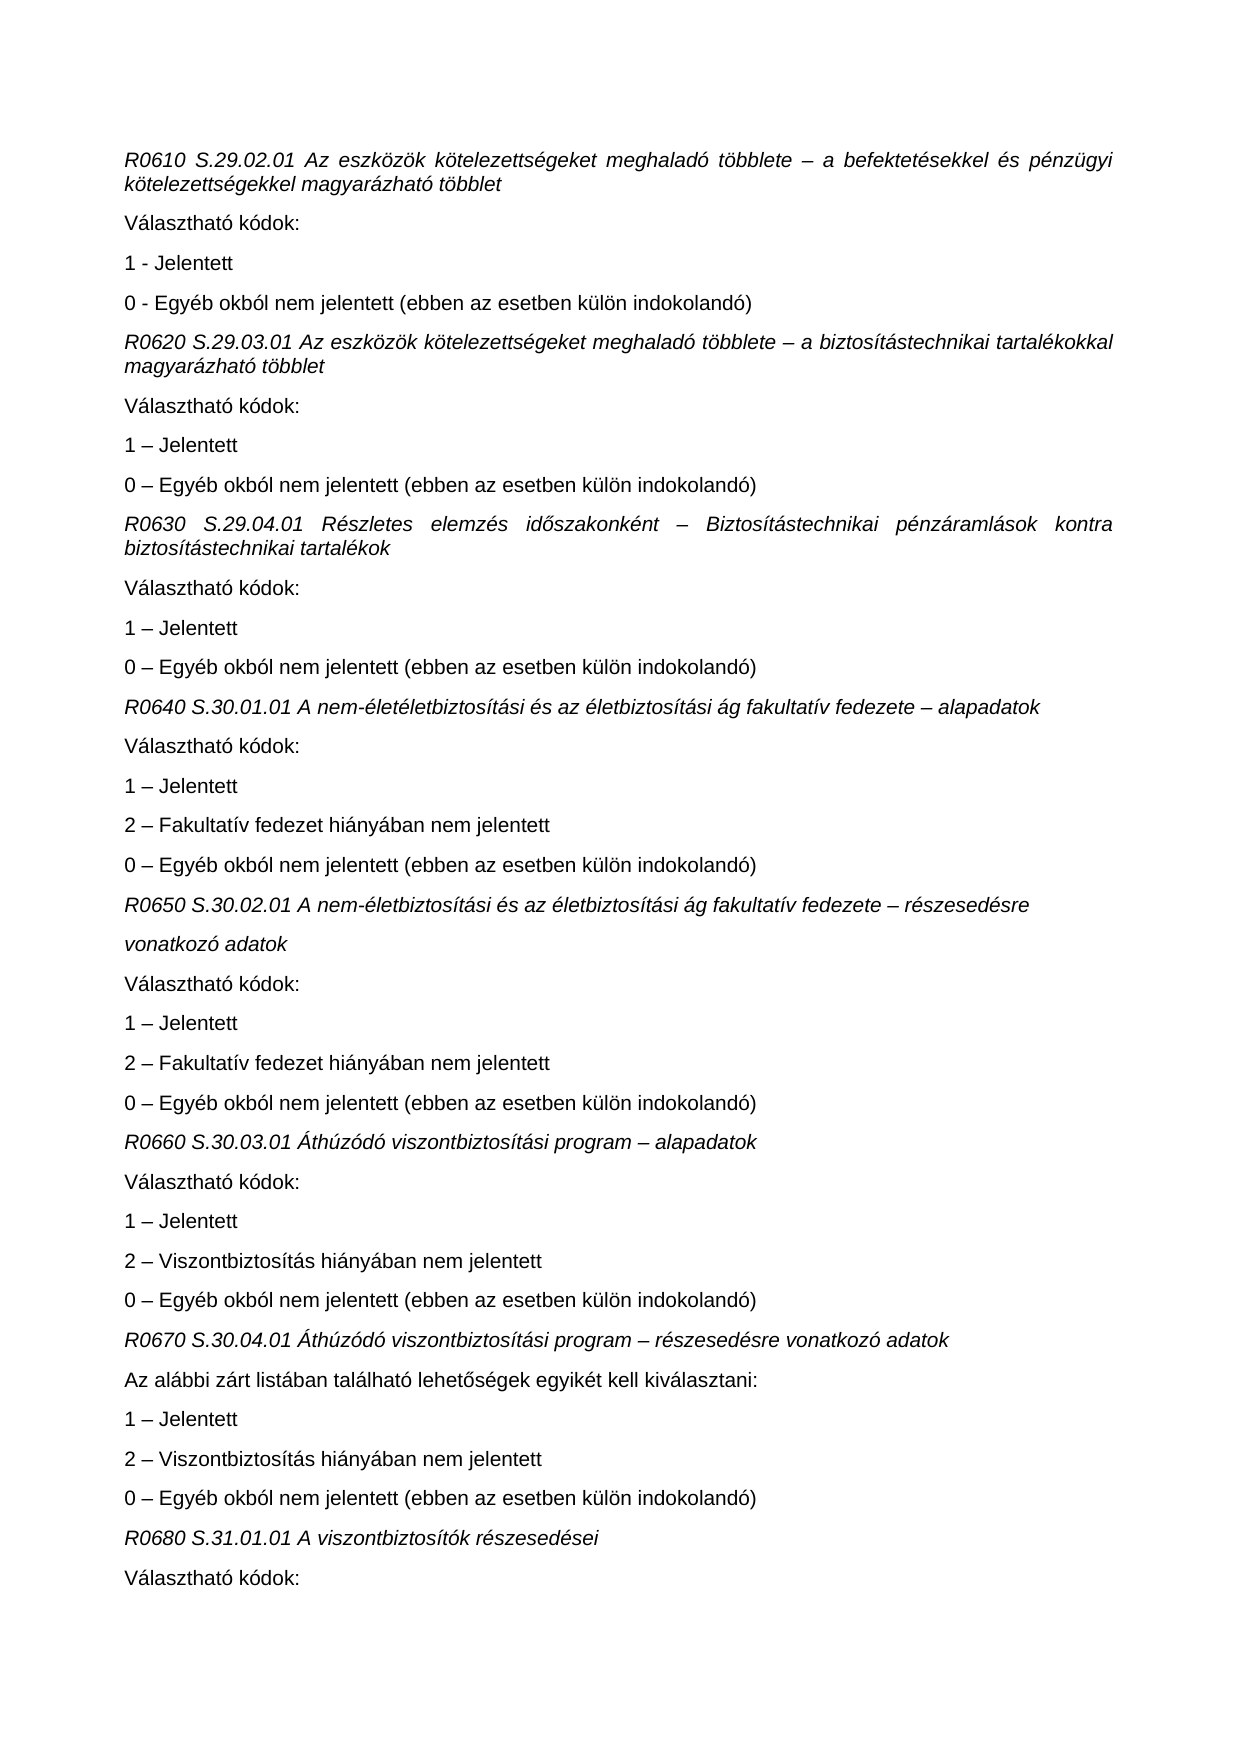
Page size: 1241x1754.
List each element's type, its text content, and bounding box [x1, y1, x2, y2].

text 1 - Jelentett [124, 251, 1116, 275]
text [124, 1486, 1116, 1510]
text Választható kódok: [124, 972, 1116, 996]
text R0680 S.31.01.01 A viszontbiztosítók részesedései [124, 1526, 1116, 1550]
text 1 – Jelentett [124, 774, 1116, 798]
text Választható kódok: [124, 1169, 1116, 1193]
text 1 – Jelentett [124, 615, 1116, 639]
text R0620 S.29.03.01 Az eszközök kötelezettségeket meghaladó többlete – a biztosítástechnikai tartalékokkal magyarázható többlet [124, 330, 1116, 378]
text Az alábbi zárt listában található lehetőségek egyikét kell kiválasztani: [124, 1367, 1116, 1391]
text 0 – Egyéb okból nem jelentett (ebben az esetben külön indokolandó) [124, 853, 1116, 877]
text 2 – Fakultatív fedezet hiányában nem jelentett [124, 1051, 1116, 1075]
text R0640 S.30.01.01 A nem-életéletbiztosítási és az életbiztosítási ág fakultatív fedezete – alapadatok [124, 694, 1116, 718]
text R0660 S.30.03.01 Áthúzódó viszontbiztosítási program – alapadatok [124, 1130, 1116, 1154]
text 0 – Egyéb okból nem jelentett (ebben az esetben külön indokolandó) [124, 473, 1116, 497]
text 0 – Egyéb okból nem jelentett (ebben az esetben külön indokolandó) [124, 655, 1116, 679]
text Választható kódok: [124, 211, 1116, 235]
text Választható kódok: [124, 1565, 1116, 1589]
text 1 – Jelentett [124, 1011, 1116, 1035]
text vonatkozó adatok [124, 932, 1116, 956]
text Választható kódok: [124, 576, 1116, 600]
text Választható kódok: [124, 393, 1116, 417]
text 0 – Egyéb okból nem jelentett (ebben az esetben külön indokolandó) [124, 1288, 1116, 1312]
text 2 – Viszontbiztosítás hiányában nem jelentett [124, 1249, 1116, 1273]
text 1 – Jelentett [124, 1209, 1116, 1233]
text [124, 1447, 1116, 1471]
text R0650 S.30.02.01 A nem-életbiztosítási és az életbiztosítási ág fakultatív fedezete – részesedésre [124, 892, 1116, 916]
text 0 - Egyéb okból nem jelentett (ebben az esetben külön indokolandó) [124, 290, 1116, 314]
text 0 – Egyéb okból nem jelentett (ebben az esetben külön indokolandó) [124, 1090, 1116, 1114]
text Választható kódok: [124, 734, 1116, 758]
text 2 – Fakultatív fedezet hiányában nem jelentett [124, 813, 1116, 837]
text R0630 S.29.04.01 Részletes elemzés időszakonként – Biztosítástechnikai pénzáramlások kontra biztosítástechnikai tartalékok [124, 512, 1116, 560]
text R0670 S.30.04.01 Áthúzódó viszontbiztosítási program – részesedésre vonatkozó adatok [124, 1328, 1116, 1352]
text 1 – Jelentett [124, 433, 1116, 457]
text 1 – Jelentett [124, 1407, 1116, 1431]
text R0610 S.29.02.01 Az eszközök kötelezettségeket meghaladó többlete – a befektetésekkel és pénzügyi kötelezettségekkel magyarázható többlet [124, 148, 1116, 196]
